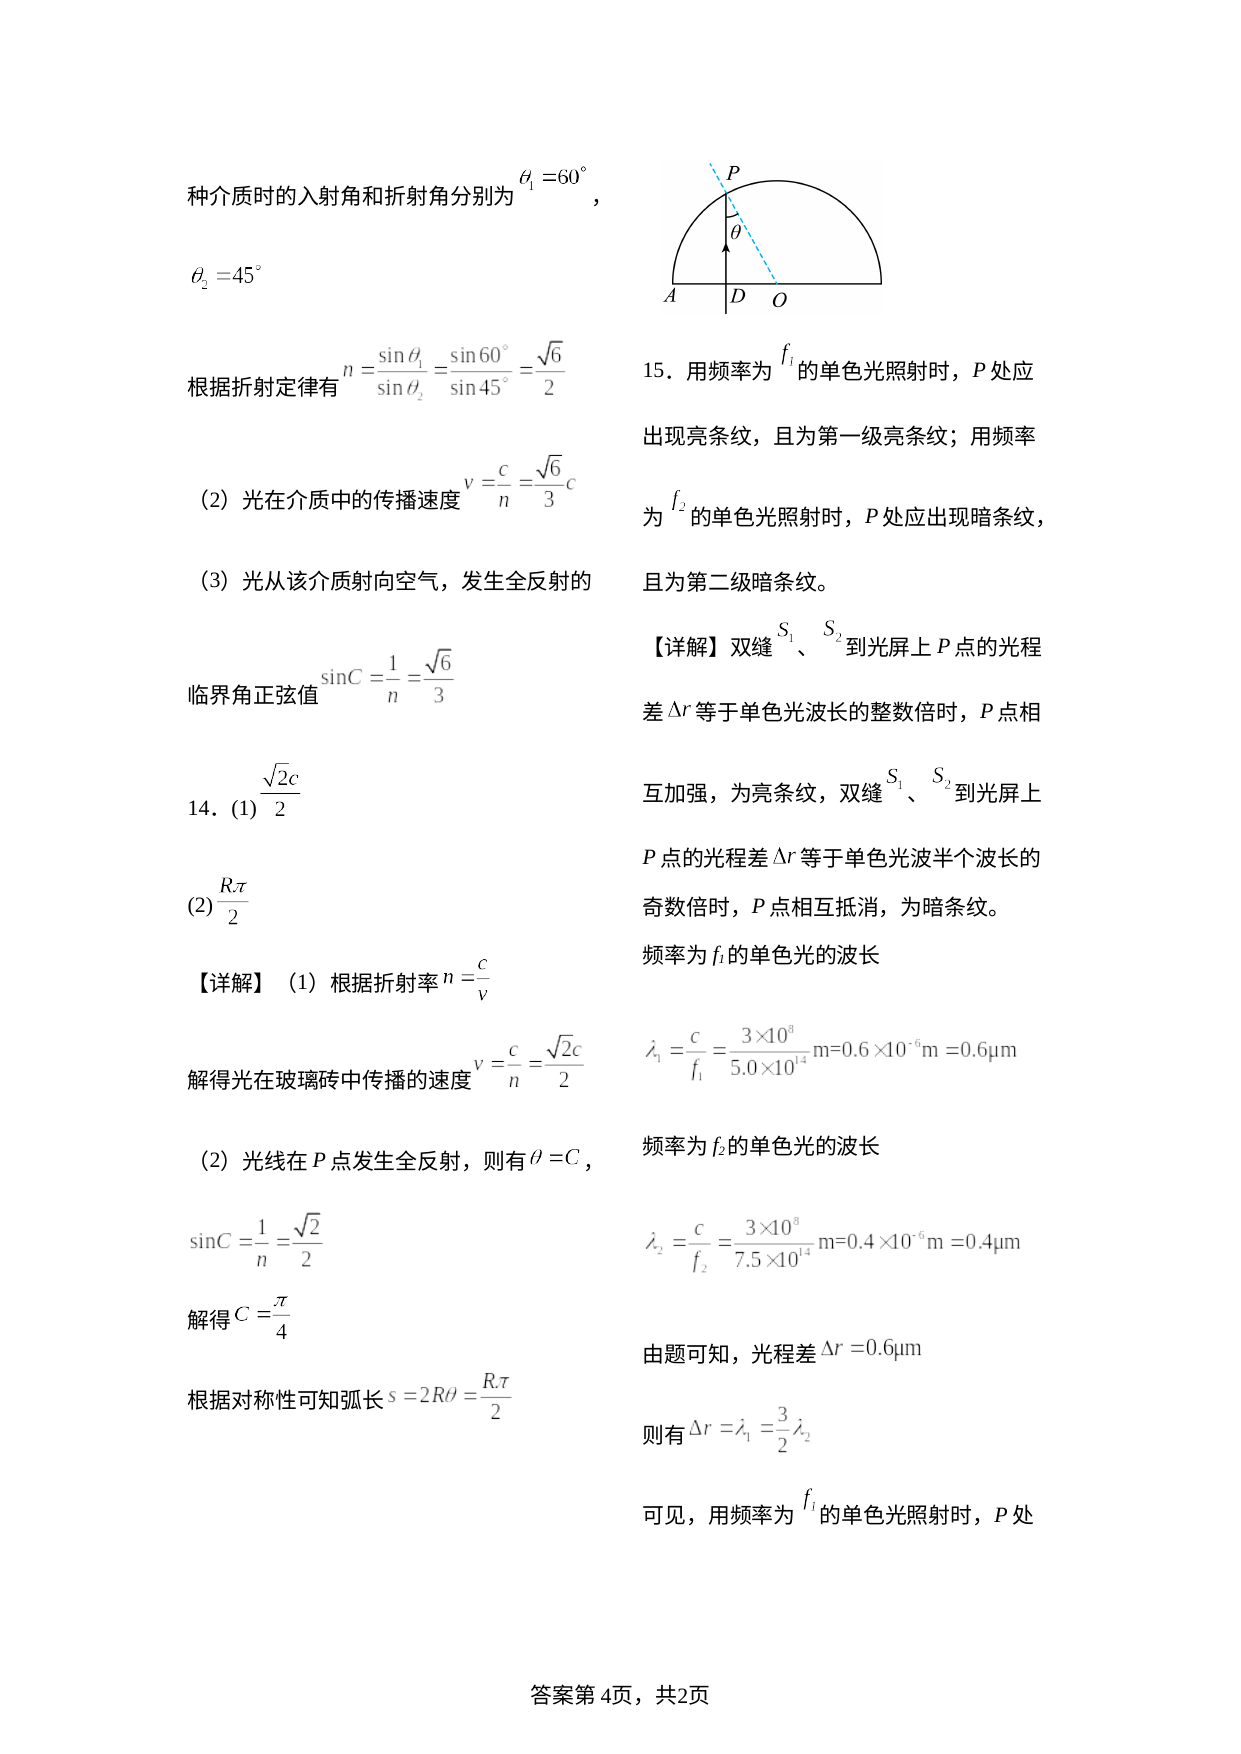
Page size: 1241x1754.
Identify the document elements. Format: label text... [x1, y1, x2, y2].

text 15．用频率为的单色光照射时，P处应出现亮条纹，且为第一级亮条纹；用频率为的单色光照射时，P处应出现暗条纹，且为第二级暗条纹。 [642, 337, 1053, 597]
text 解得光在玻璃砖中传播的速度 [187, 1030, 598, 1128]
text 14．(1) [187, 758, 598, 856]
text （3）光从该介质射向空气，发生全反射的临界角正弦值 [187, 564, 598, 742]
text （2）光在介质中的传播速度 [187, 450, 598, 548]
text 根据折射定律有 [187, 337, 598, 434]
text 则有 [642, 1401, 1053, 1466]
text 由题可知，光程差 [642, 1320, 1053, 1385]
text 【详解】（1）根据折射率 [187, 949, 598, 1014]
picture [661, 162, 883, 316]
text 根据对称性可知弧长 [187, 1367, 598, 1432]
text (2) [187, 872, 598, 937]
text 【详解】双缝、到光屏上P点的光程差等于单色光波长的整数倍时，P点相互加强，为亮条纹，双缝、到光屏上P点的光程差等于单色光波半个波长的奇数倍时，P点相互抵消，为暗条纹。 [642, 613, 1053, 922]
text （2）光线在P点发生全反射，则有， [187, 1143, 598, 1273]
text 可见，用频率为的单色光照射时，P处应出现亮条纹，且为第一级亮条纹；用频率为的单色光照射时，P处应出现暗条纹，且为第二级暗条纹。 [642, 1482, 1053, 1547]
text 解得 [187, 1286, 598, 1351]
text 【详解】（1）由图可知，光由空气射入某种介质时的入射角和折射角分别为， [187, 162, 598, 324]
text 频率为f1的单色光的波长 [642, 937, 1053, 1116]
text 频率为f2的单色光的波长 [642, 1129, 1053, 1308]
